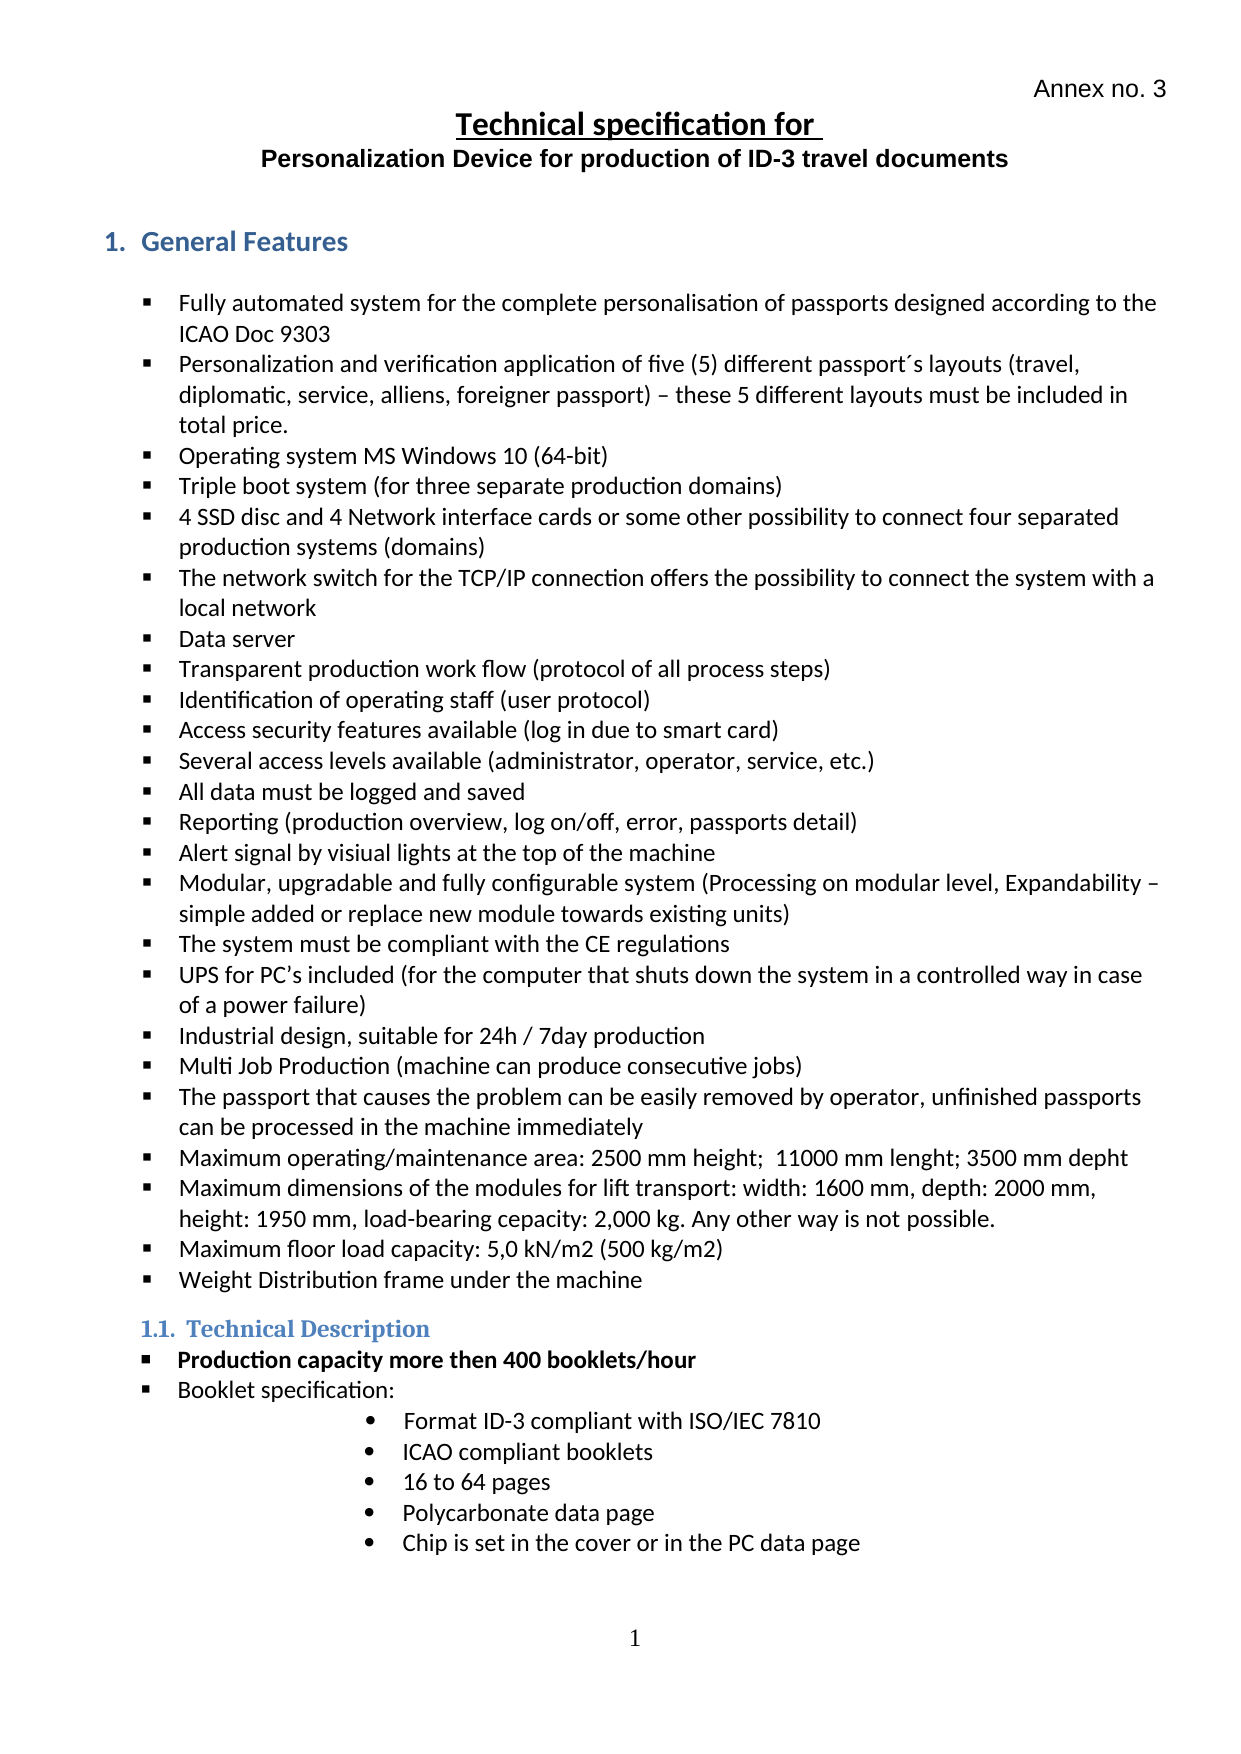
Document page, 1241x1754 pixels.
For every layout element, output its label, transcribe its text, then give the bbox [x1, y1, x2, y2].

list Weight Distribution frame under the machine [141, 1264, 1167, 1294]
list Transparent production work flow (protocol of all process steps) [141, 653, 1167, 684]
text Technical specification for [103, 103, 1167, 144]
list Several access levels available (administrator, operator, service, etc.) [141, 745, 1167, 776]
list Alert signal by visiual lights at the top of the machine [141, 837, 1167, 867]
list Maximum floor load capacity: 5,0 kN/m2 (500 kg/m2) [141, 1233, 1167, 1264]
text Personalization Device for production of ID-3 travel documents [103, 144, 1167, 173]
list All data must be logged and saved [141, 776, 1167, 806]
list Multi Job Production (machine can produce consecutive jobs) [141, 1050, 1167, 1081]
list Maximum operating/maintenance area: 2500 mm height; 11000 mm lenght; 3500 mm depht [141, 1142, 1167, 1172]
list ICAO compliant booklets [365, 1436, 1167, 1466]
list Personalization and verification application of five (5) different passport´s layouts (travel, diplomatic, service, alliens, foreigner passport) – these 5 different layouts must be included in total price. [141, 348, 1167, 440]
list Industrial design, suitable for 24h / 7day production [141, 1020, 1167, 1050]
list Booklet specification: [140, 1374, 1167, 1405]
list 4 SSD disc and 4 Network interface cards or some other possibility to connect four separated production systems (domains) [141, 501, 1167, 562]
list Fully automated system for the complete personalisation of passports designed according to the ICAO Doc 9303 [141, 287, 1167, 348]
list Identification of operating staff (user protocol) [141, 684, 1167, 714]
list Modular, upgradable and fully configurable system (Processing on modular level, Expandability – simple added or replace new module towards existing units) [141, 867, 1167, 928]
list Data server [141, 623, 1167, 653]
list 16 to 64 pages [365, 1466, 1167, 1497]
subtitle General Features [103, 223, 1167, 258]
list Polycarbonate data page [365, 1497, 1167, 1527]
list Format ID-3 compliant with ISO/IEC 7810 [366, 1405, 1167, 1436]
list Operating system MS Windows 10 (64-bit) [141, 440, 1167, 470]
list Chip is set in the cover or in the PC data page [365, 1527, 1167, 1558]
list The network switch for the TCP/IP connection offers the possibility to connect the system with a local network [141, 562, 1167, 623]
list Production capacity more then 400 booklets/hour [140, 1344, 1167, 1374]
list The passport that causes the problem can be easily removed by operator, unfinished passports can be processed in the machine immediately [141, 1081, 1167, 1142]
list Maximum dimensions of the modules for lift transport: width: 1600 mm, depth: 2000 mm, height: 1950 mm, load-bearing cepacity: 2,000 kg. Any other way is not possible. [141, 1172, 1167, 1233]
list Triple boot system (for three separate production domains) [141, 470, 1167, 501]
subtitle Technical Description [141, 1315, 1167, 1344]
list The system must be compliant with the CE regulations [141, 928, 1167, 959]
list Access security features available (log in due to smart card) [141, 714, 1167, 745]
list Reporting (production overview, log on/off, error, passports detail) [141, 806, 1167, 837]
list UPS for PC’s included (for the computer that shuts down the system in a controlled way in case of a power failure) [141, 959, 1167, 1020]
